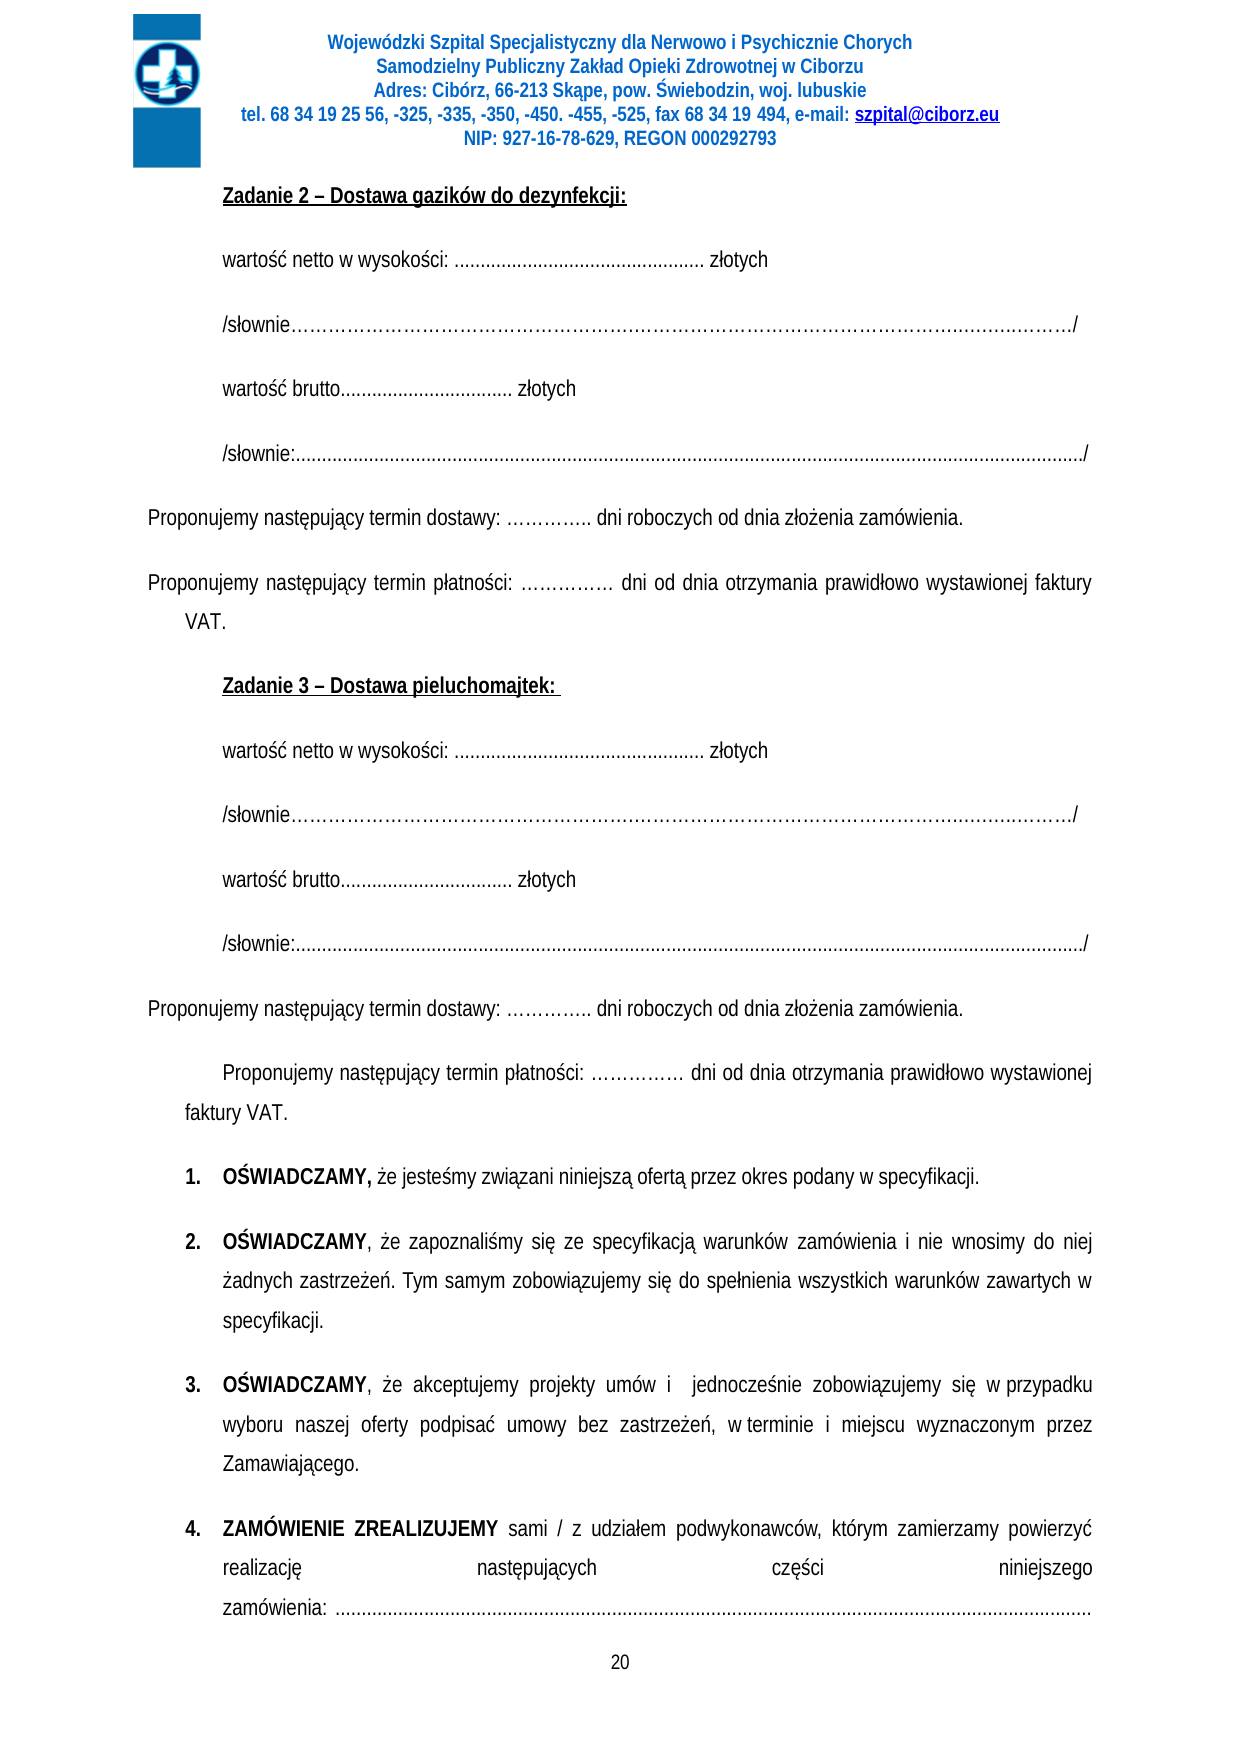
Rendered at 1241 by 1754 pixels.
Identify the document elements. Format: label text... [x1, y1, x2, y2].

list OŚWIADCZAMY, że akceptujemy projekty umów i jednocześnie zobowiązujemy się w przypadku wyboru naszej oferty podpisać umowy bez zastrzeżeń, w terminie i miejscu wyznaczonym przez Zamawiającego. [185, 1371, 1093, 1477]
list OŚWIADCZAMY, że jesteśmy związani niniejszą ofertą przez okres podany w specyfikacji. [185, 1163, 1093, 1190]
picture [132, 14, 201, 169]
list OŚWIADCZAMY, że zapoznaliśmy się ze specyfikacją warunków zamówienia i nie wnosimy do niej żadnych zastrzeżeń. Tym samym zobowiązujemy się do spełnienia wszystkich warunków zawartych w specyfikacji. [185, 1228, 1093, 1333]
